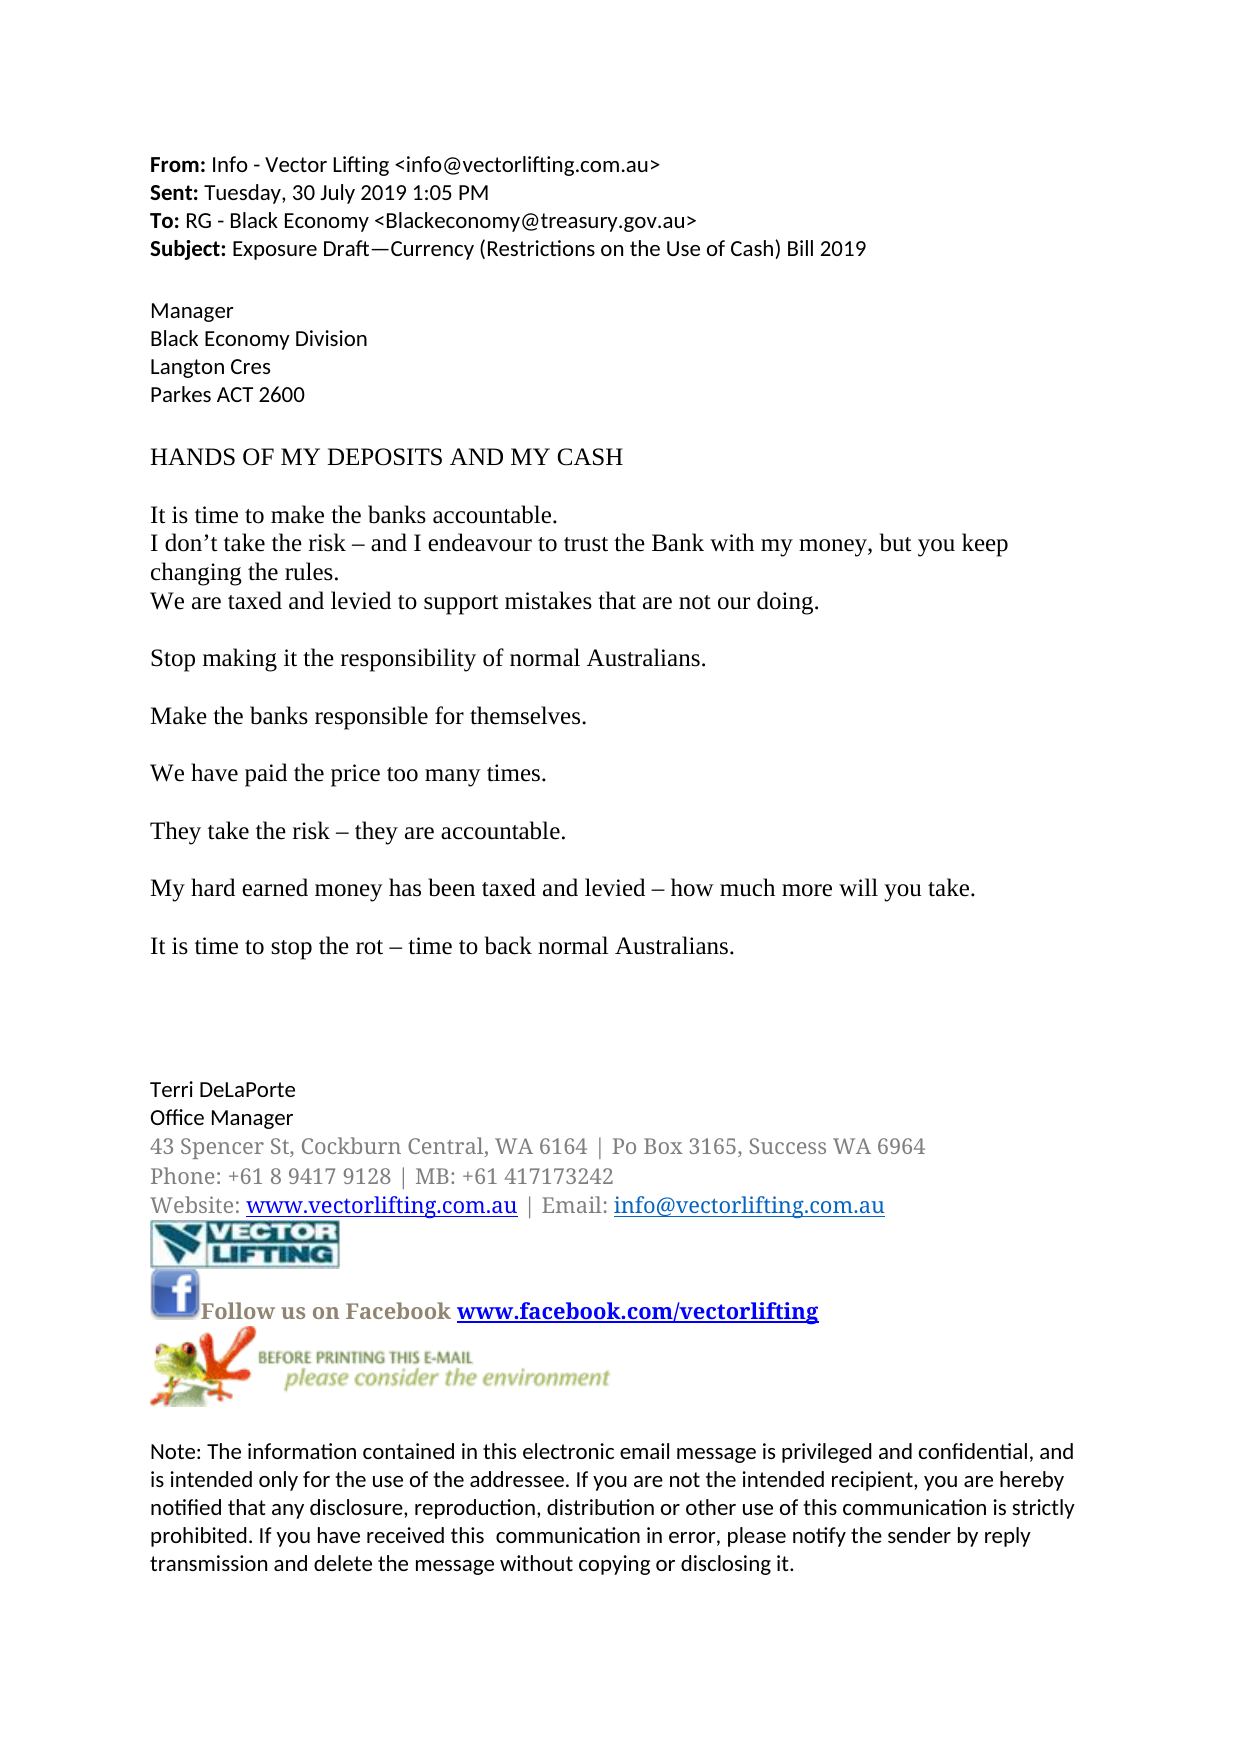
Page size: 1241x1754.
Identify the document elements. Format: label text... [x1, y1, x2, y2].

text From: Info - Vector Lifting <info@vectorlifting.com.au> Sent: Tuesday, 30 July 2019 1:05 PM To: RG - Black Economy <Blackeconomy@treasury.gov.au> Subject: Exposure Draft—Currency (Restrictions on the Use of Cash) Bill 2019 [150, 150, 1090, 262]
text We are taxed and levied to support mistakes that are not our doing. [150, 586, 1090, 615]
text Make the banks responsible for themselves. [150, 701, 1090, 730]
picture [150, 1220, 340, 1320]
text Langton Cres [150, 352, 1090, 380]
text They take the risk – they are accountable. [150, 816, 1090, 845]
text Parkes ACT 2600 [150, 380, 1090, 408]
picture [150, 1326, 611, 1407]
text Follow us on Facebook www.facebook.com/vectorlifting [150, 1269, 1090, 1326]
text It is time to make the banks accountable. [150, 500, 1090, 528]
text My hard earned money has been taxed and levied – how much more will you take. [150, 873, 1090, 902]
text Terri DeLaPorte [150, 1075, 1090, 1103]
text Manager [150, 296, 1090, 324]
text 43 Spencer St, Cockburn Central, WA 6164 | Po Box 3165, Success WA 6964 [150, 1131, 1090, 1161]
text Phone: +61 8 9417 9128 | MB: +61 417173242 [150, 1161, 1090, 1190]
text Website: www.vectorlifting.com.au | Email: info@vectorlifting.com.au [150, 1190, 1090, 1220]
text Stop making it the responsibility of normal Australians. [150, 643, 1090, 672]
text I don’t take the risk – and I endeavour to trust the Bank with my money, but you keep changing the rules. [150, 528, 1090, 586]
text It is time to stop the rot – time to back normal Australians. [150, 931, 1090, 960]
text We have paid the price too many times. [150, 758, 1090, 787]
text Black Economy Division [150, 324, 1090, 352]
text Office Manager [150, 1103, 1090, 1131]
text Note: The information contained in this electronic email message is privileged and confidential, and is intended only for the use of the addressee. If you are not the intended recipient, you are hereby notified that any disclosure, reproduction, distribution or other use of this communication is strictly prohibited. If you have received this communication in error, please notify the sender by reply transmission and delete the message without copying or disclosing it. [150, 1437, 1090, 1578]
text HANDS OF MY DEPOSITS AND MY CASH [150, 442, 1090, 471]
